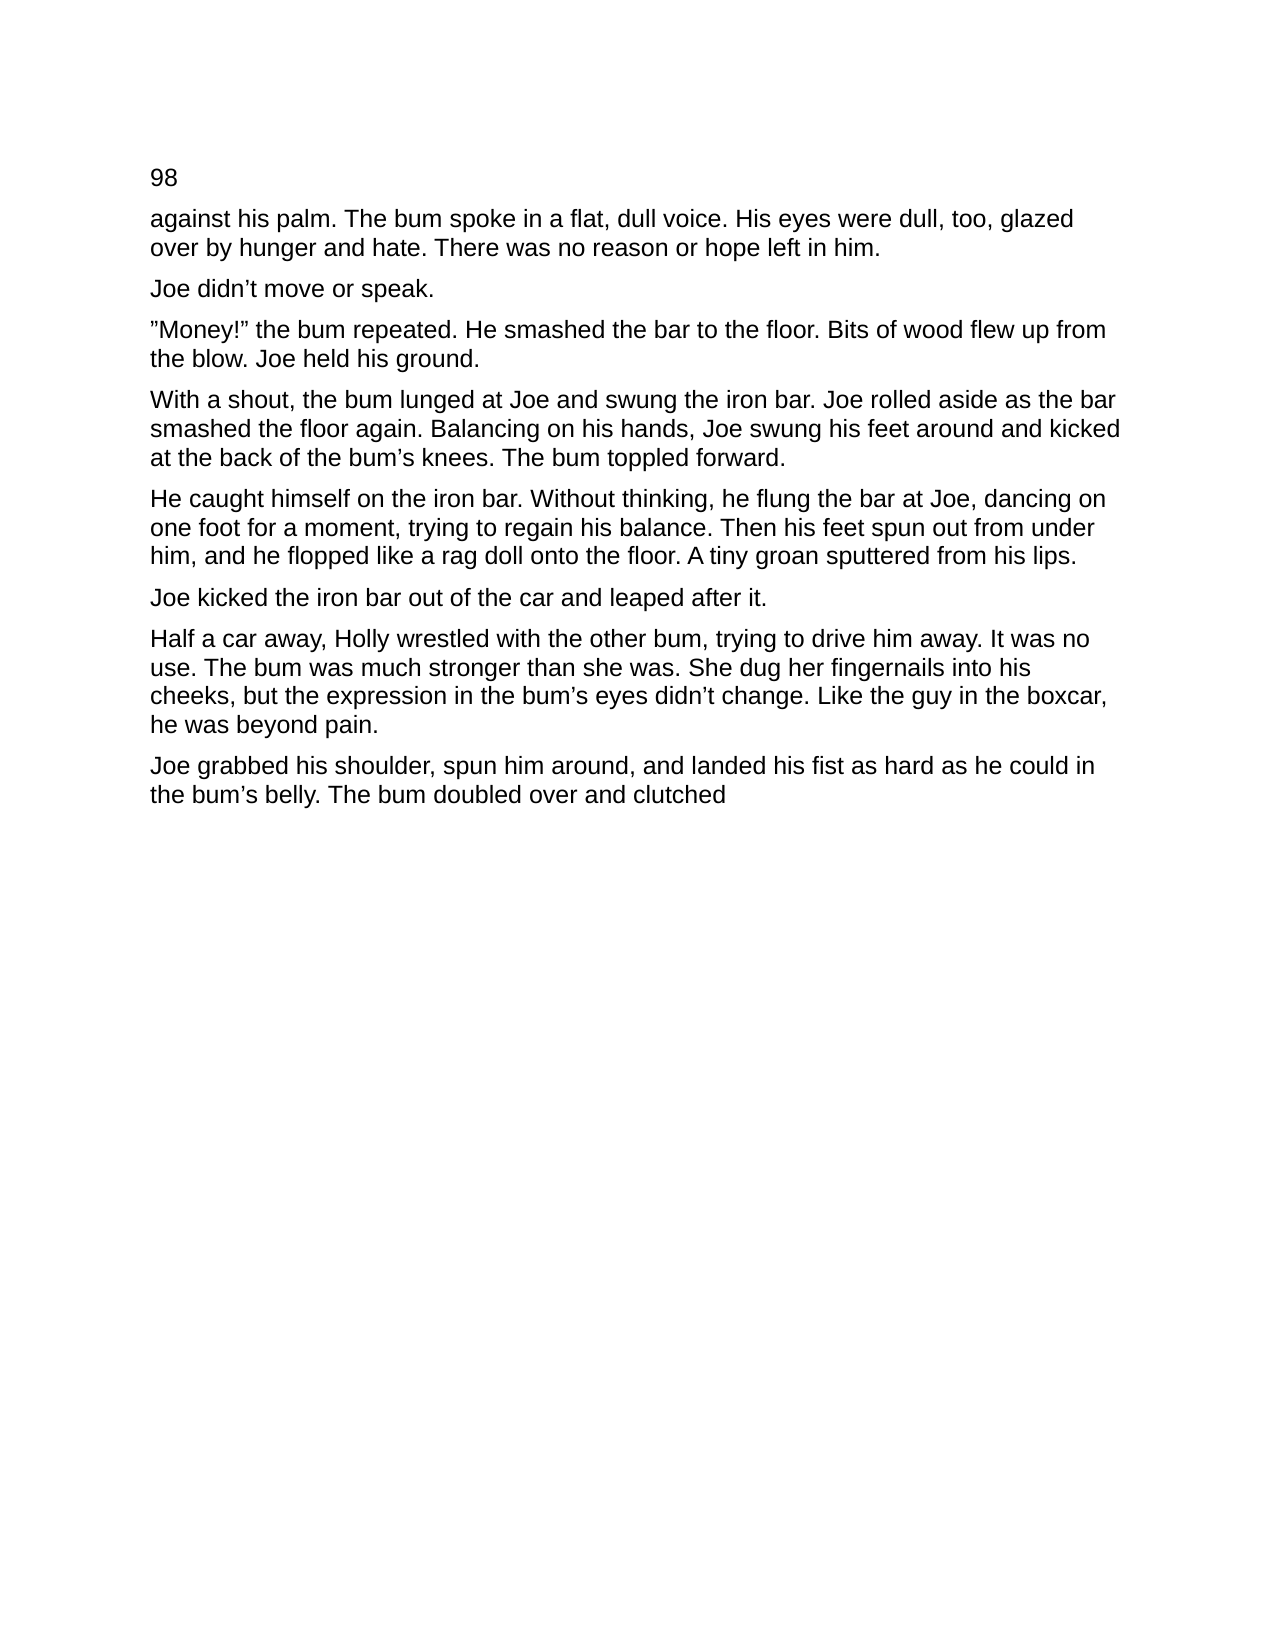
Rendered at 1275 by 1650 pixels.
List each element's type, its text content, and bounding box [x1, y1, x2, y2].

text ”Money!” the bum repeated. He smashed the bar to the floor. Bits of wood flew up from the blow. Joe held his ground. [150, 315, 1125, 372]
text He caught himself on the iron bar. Without thinking, he flung the bar at Joe, dancing on one foot for a moment, trying to regain his balance. Then his feet spun out from under him, and he flopped like a rag doll onto the floor. A tiny groan sputtered from his lips. [150, 484, 1125, 570]
text Joe didn’t move or speak. [150, 274, 1125, 302]
text 98 [150, 162, 1125, 191]
text against his palm. The bum spoke in a flat, dull voice. His eyes were dull, too, glazed over by hunger and hate. There was no reason or hope left in him. [150, 204, 1125, 261]
text Joe grabbed his shoulder, spun him around, and landed his fist as hard as he could in the bum’s belly. The bum doubled over and clutched [150, 751, 1125, 809]
text Joe kicked the iron bar out of the car and leaped after it. [150, 582, 1125, 611]
text Half a car away, Holly wrestled with the other bum, trying to drive him away. It was no use. The bum was much stronger than she was. She dug her fingernails into his cheeks, but the expression in the bum’s eyes didn’t change. Like the guy in the boxcar, he was beyond pain. [150, 624, 1125, 739]
text With a shout, the bum lunged at Joe and swung the iron bar. Joe rolled aside as the bar smashed the floor again. Balancing on his hands, Joe swung his feet around and kicked at the back of the bum’s knees. The bum toppled forward. [150, 385, 1125, 471]
